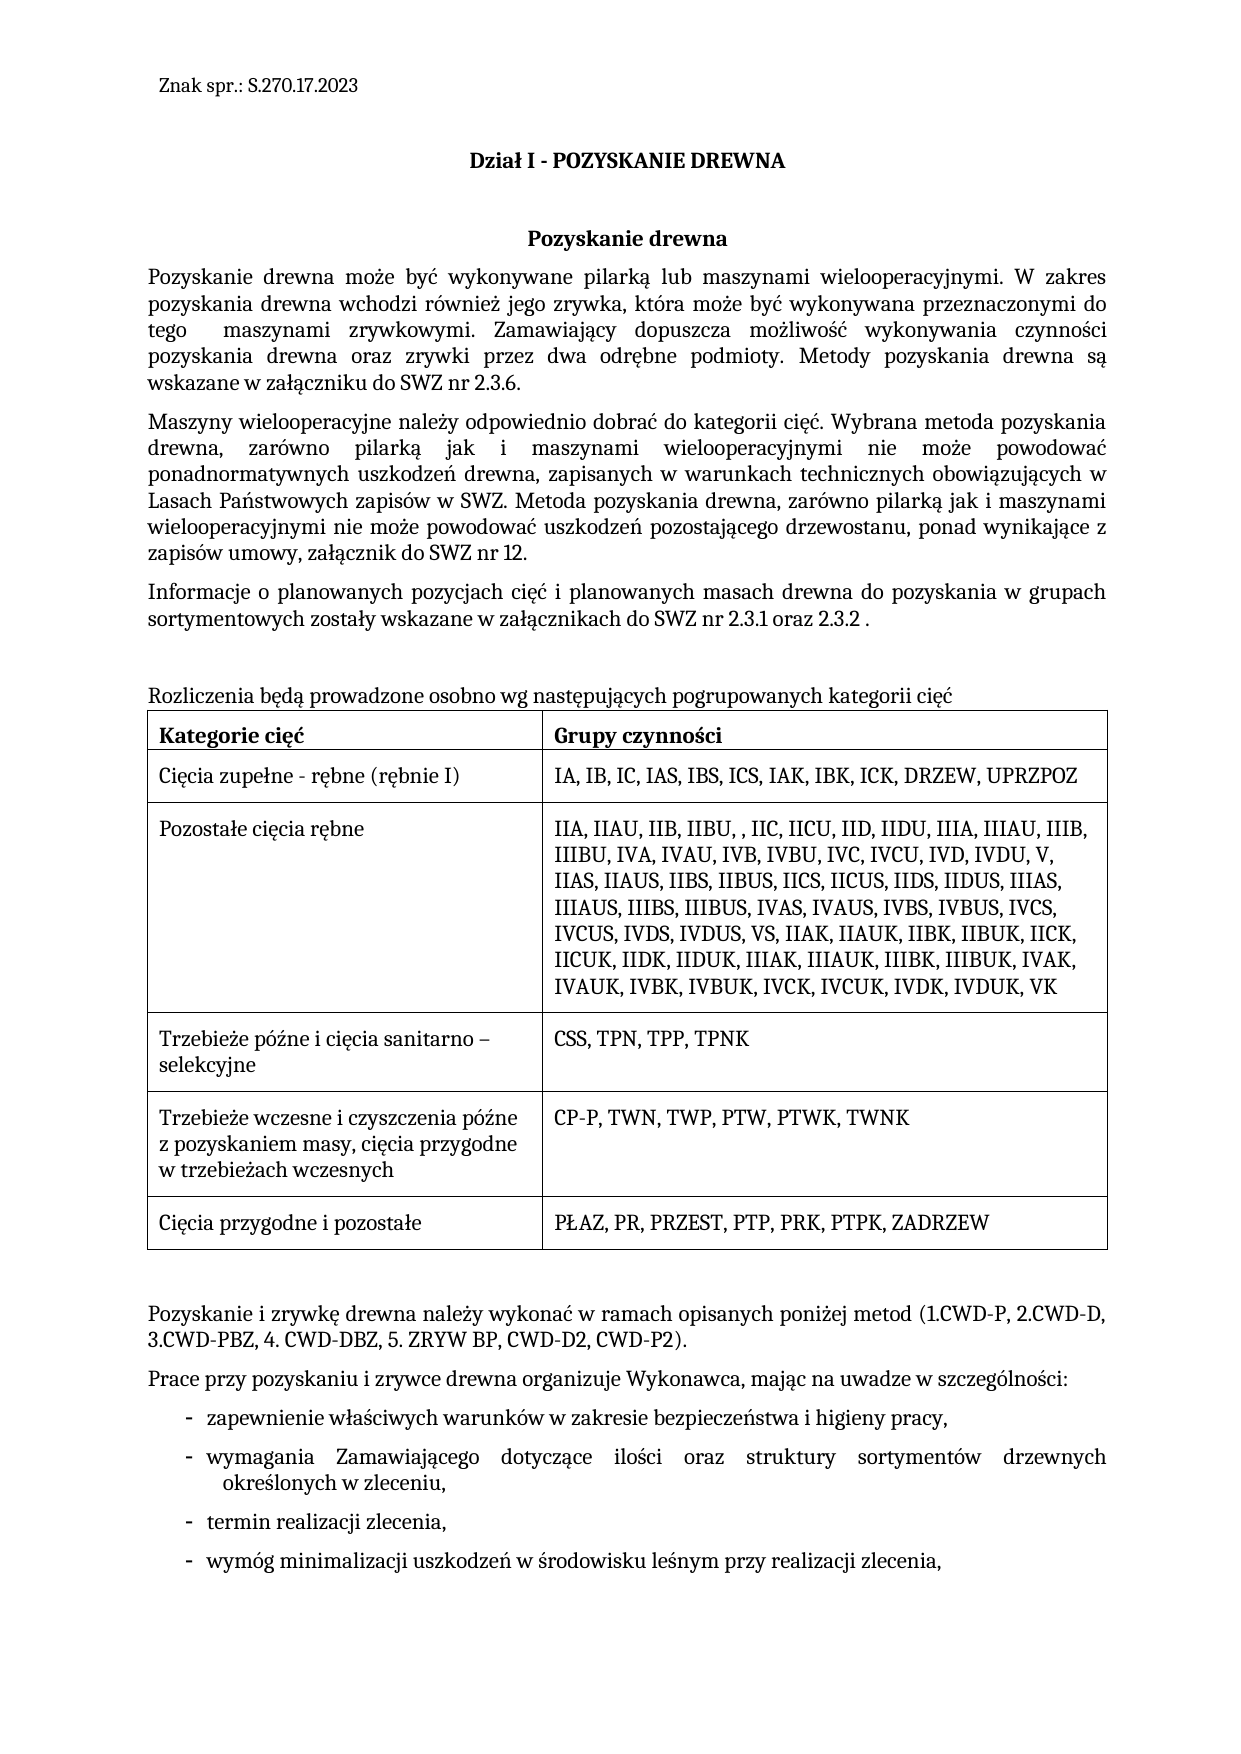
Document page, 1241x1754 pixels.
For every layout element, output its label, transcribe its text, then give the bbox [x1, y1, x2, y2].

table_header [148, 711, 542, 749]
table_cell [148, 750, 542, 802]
text Prace przy pozyskaniu i zrywce drewna organizuje Wykonawca, mając na uwadze w szczególności: [148, 1366, 1107, 1392]
list zapewnienie właściwych warunków w zakresie bezpieczeństwa i higieny pracy, [185, 1405, 1107, 1431]
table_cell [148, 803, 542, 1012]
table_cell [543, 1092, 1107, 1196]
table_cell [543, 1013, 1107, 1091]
list termin realizacji zlecenia, [185, 1509, 1107, 1535]
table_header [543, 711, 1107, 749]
text Dział I - POZYSKANIE DREWNA [148, 148, 1107, 174]
list wymagania Zamawiającego dotyczące ilości oraz struktury sortymentów drzewnych określonych w zleceniu, [185, 1443, 1107, 1496]
text Pozyskanie drewna [148, 225, 1107, 252]
list wymóg minimalizacji uszkodzeń w środowisku leśnym przy realizacji zlecenia, [185, 1548, 1107, 1574]
text Rozliczenia będą prowadzone osobno wg następujących pogrupowanych kategorii cięć [148, 683, 1107, 709]
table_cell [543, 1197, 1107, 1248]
text Pozyskanie drewna może być wykonywane pilarką lub maszynami wielooperacyjnymi. W zakres pozyskania drewna wchodzi również jego zrywka, która może być wykonywana przeznaczonymi do tego maszynami zrywkowymi. Zamawiający dopuszcza możliwość wykonywania czynności pozyskania drewna oraz zrywki przez dwa odrębne podmioty. Metody pozyskania drewna są wskazane w załączniku do SWZ nr 2.3.6. [148, 264, 1107, 396]
text Pozyskanie i zrywkę drewna należy wykonać w ramach opisanych poniżej metod (1.CWD-P, 2.CWD-D, 3.CWD-PBZ, 4. CWD-DBZ, 5. ZRYW BP, CWD-D2, CWD-P2). [148, 1301, 1107, 1353]
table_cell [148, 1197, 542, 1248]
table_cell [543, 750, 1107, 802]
text Maszyny wielooperacyjne należy odpowiednio dobrać do kategorii cięć. Wybrana metoda pozyskania drewna, zarówno pilarką jak i maszynami wielooperacyjnymi nie może powodować ponadnormatywnych uszkodzeń drewna, zapisanych w warunkach technicznych obowiązujących w Lasach Państwowych zapisów w SWZ. Metoda pozyskania drewna, zarówno pilarką jak i maszynami wielooperacyjnymi nie może powodować uszkodzeń pozostającego drzewostanu, ponad wynikające z zapisów umowy, załącznik do SWZ nr 12. [148, 408, 1107, 567]
text Informacje o planowanych pozycjach cięć i planowanych masach drewna do pozyskania w grupach sortymentowych zostały wskazane w załącznikach do SWZ nr 2.3.1 oraz 2.3.2 . [148, 579, 1107, 632]
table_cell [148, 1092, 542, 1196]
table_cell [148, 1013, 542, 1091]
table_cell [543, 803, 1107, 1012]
